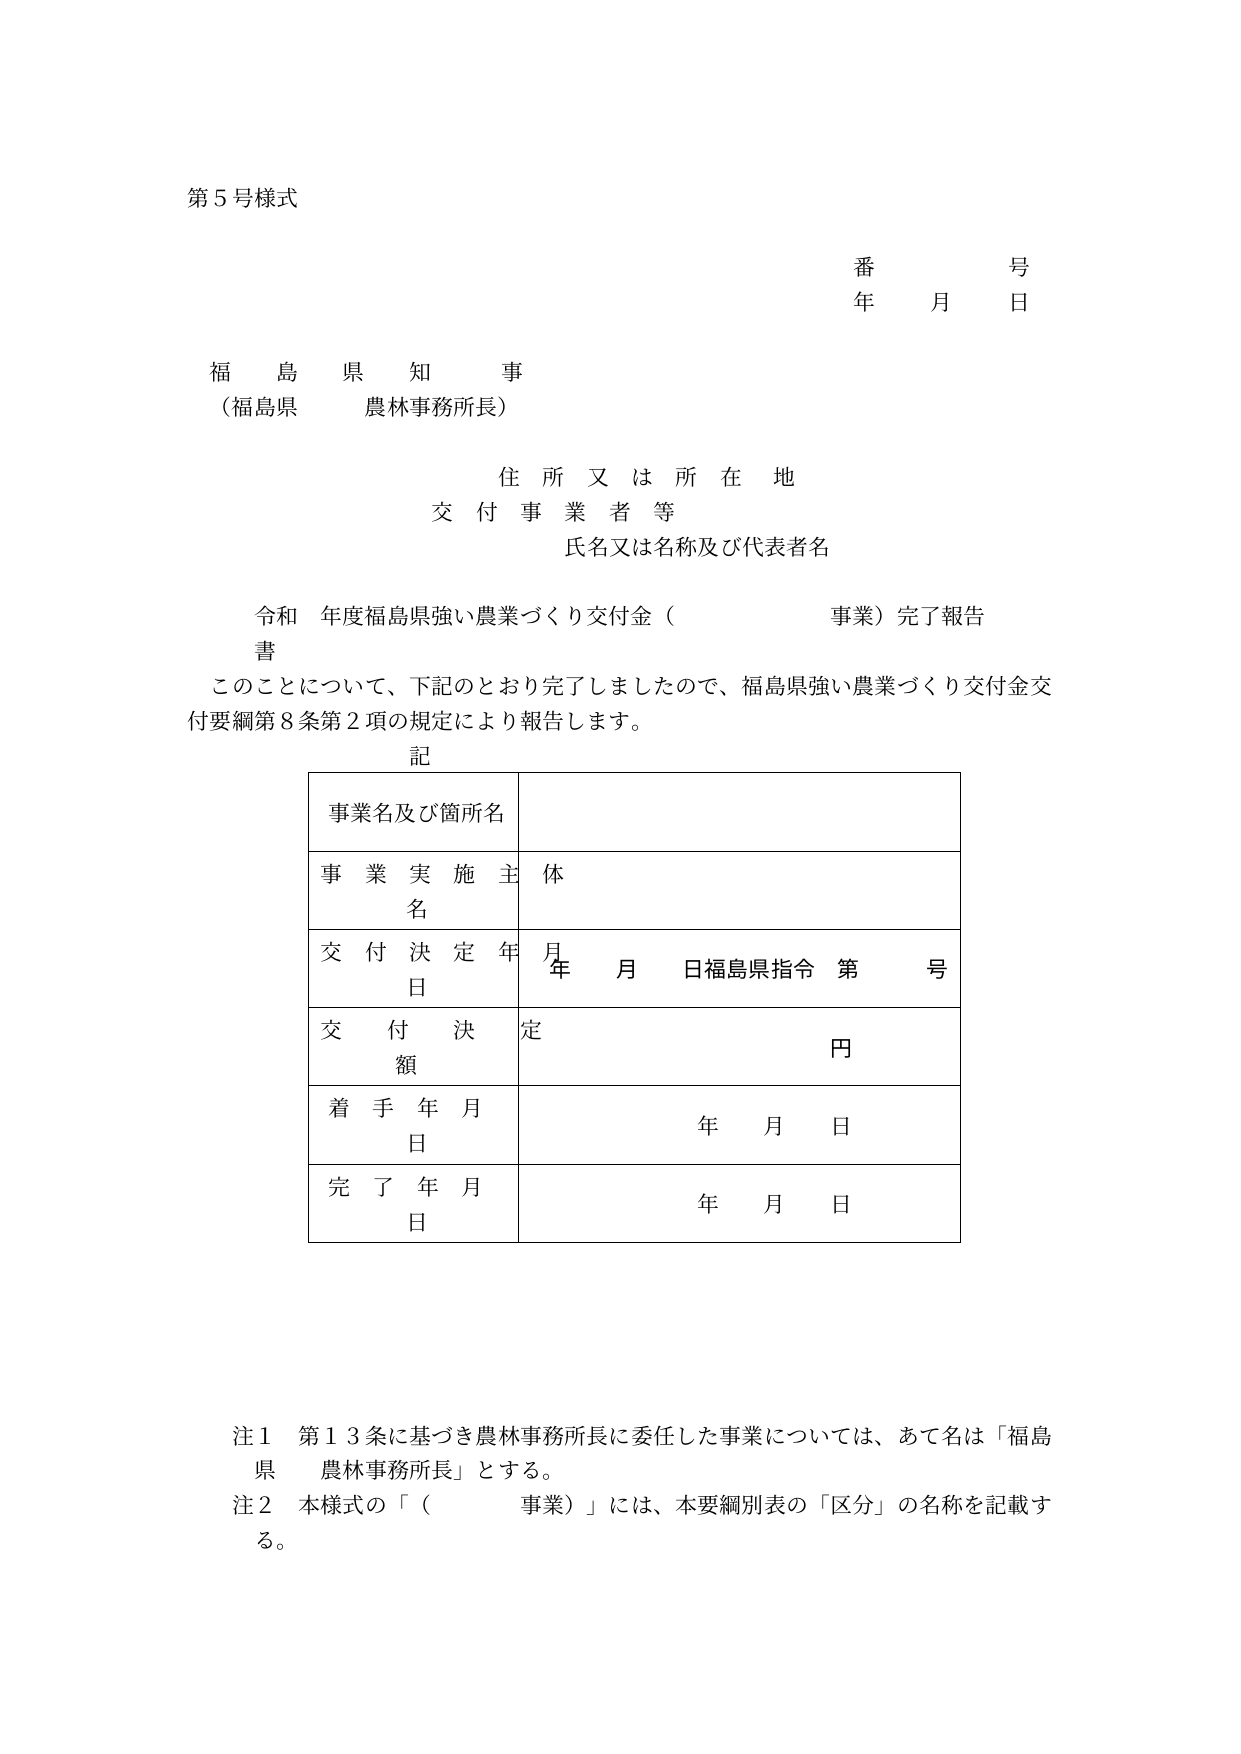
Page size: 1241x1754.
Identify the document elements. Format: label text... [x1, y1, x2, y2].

table_cell 事業実施主体名 [309, 852, 518, 929]
text 注１ 第１３条に基づき農林事務所長に委任した事業については、あて名は「福島県〇〇農林事務所長」とする。 [210, 1417, 1053, 1487]
text （福島県 農林事務所長） [187, 388, 1053, 423]
table_header 事業名及び箇所名 [309, 773, 518, 851]
text 注２ 本様式の「（ 事業）」には、本要綱別表の「区分」の名称を記載する。 [210, 1487, 1053, 1557]
text 記 [187, 737, 1053, 772]
table_cell 着手年月日 [309, 1086, 518, 1163]
table_cell [519, 852, 960, 929]
table_cell 年 月 日福島県指令 第 号 [519, 930, 960, 1007]
table_cell 交 付 決 定 額 [309, 1008, 518, 1085]
text 交 付 事 業 者 等 [187, 493, 1053, 528]
text 年 月 日 [850, 284, 1030, 319]
text 第５号様式 [187, 179, 1053, 214]
text 令和 年度福島県強い農業づくり交付金（ 事業）完了報告書 [254, 598, 986, 668]
text 住所又は所在地 [187, 458, 1053, 493]
text このことについて、下記のとおり完了しましたので、福島県強い農業づくり交付金交付要綱第８条第２項の規定により報告します。 [187, 668, 1053, 737]
table_cell 年 月 日 [519, 1165, 960, 1242]
text 氏名又は名称及び代表者名 [187, 528, 1053, 563]
table_cell 年 月 日 [519, 1086, 960, 1163]
table_header [519, 773, 960, 851]
table_cell 交付決定年月日 [309, 930, 518, 1007]
text 福島県知事 [187, 353, 1053, 388]
text 番 号 [850, 249, 1030, 284]
table_cell 完了年月日 [309, 1165, 518, 1242]
table_cell 円 [519, 1008, 960, 1085]
